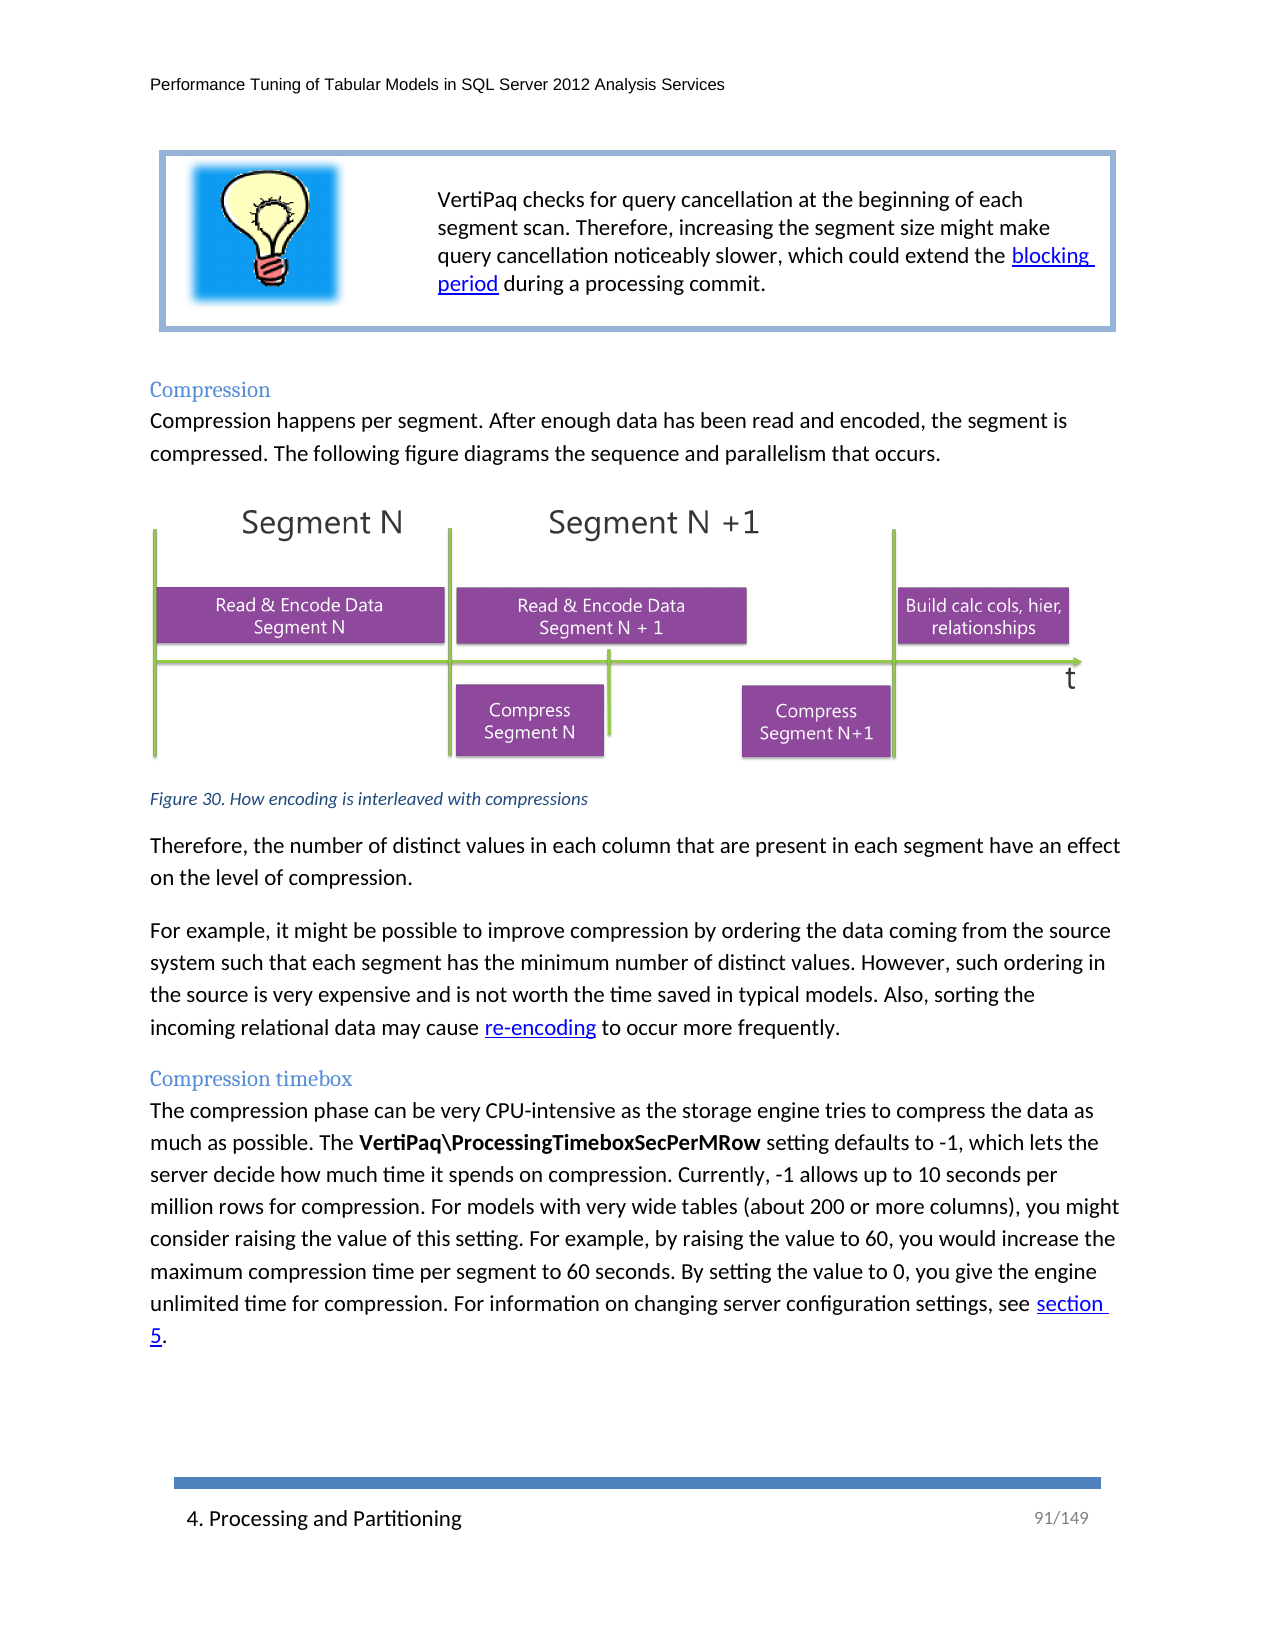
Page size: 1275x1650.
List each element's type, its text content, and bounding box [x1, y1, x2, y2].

picture [150, 491, 1096, 762]
subtitle Compression timebox [150, 1066, 1125, 1092]
subtitle Compression [150, 376, 1125, 403]
table_header [166, 156, 426, 326]
text For example, it might be possible to improve compression by ordering the data coming from the source system such that each segment has the minimum number of distinct values. However, such ordering in the source is very expensive and is not worth the time saved in typical models. Also, sorting the incoming relational data may cause re-encoding to occur more frequently. [150, 916, 1125, 1041]
table_header VertiPaq checks for query cancellation at the beginning of each segment scan. Therefore, increasing the segment size might make query cancellation noticeably slower, which could extend the blocking period during a processing commit. [426, 156, 1110, 326]
picture [198, 171, 333, 296]
text Compression happens per segment. After enough data has been read and encoded, the segment is compressed. The following figure diagrams the sequence and parallelism that occurs. [150, 407, 1125, 467]
text Therefore, the number of distinct values in each column that are present in each segment have an effect on the level of compression. [150, 831, 1125, 891]
text The compression phase can be very CPU-intensive as the storage engine tries to compress the data as much as possible. The VertiPaq\ProcessingTimeboxSecPerMRow setting defaults to -1, which lets the server decide how much time it spends on compression. Currently, -1 allows up to 10 seconds per million rows for compression. For models with very wide tables (about 200 or more columns), you might consider raising the value of this setting. For example, by raising the value to 60, you would increase the maximum compression time per segment to 60 seconds. By setting the value to 0, you give the engine unlimited time for compression. For information on changing server configuration settings, see section 5. [150, 1096, 1125, 1349]
